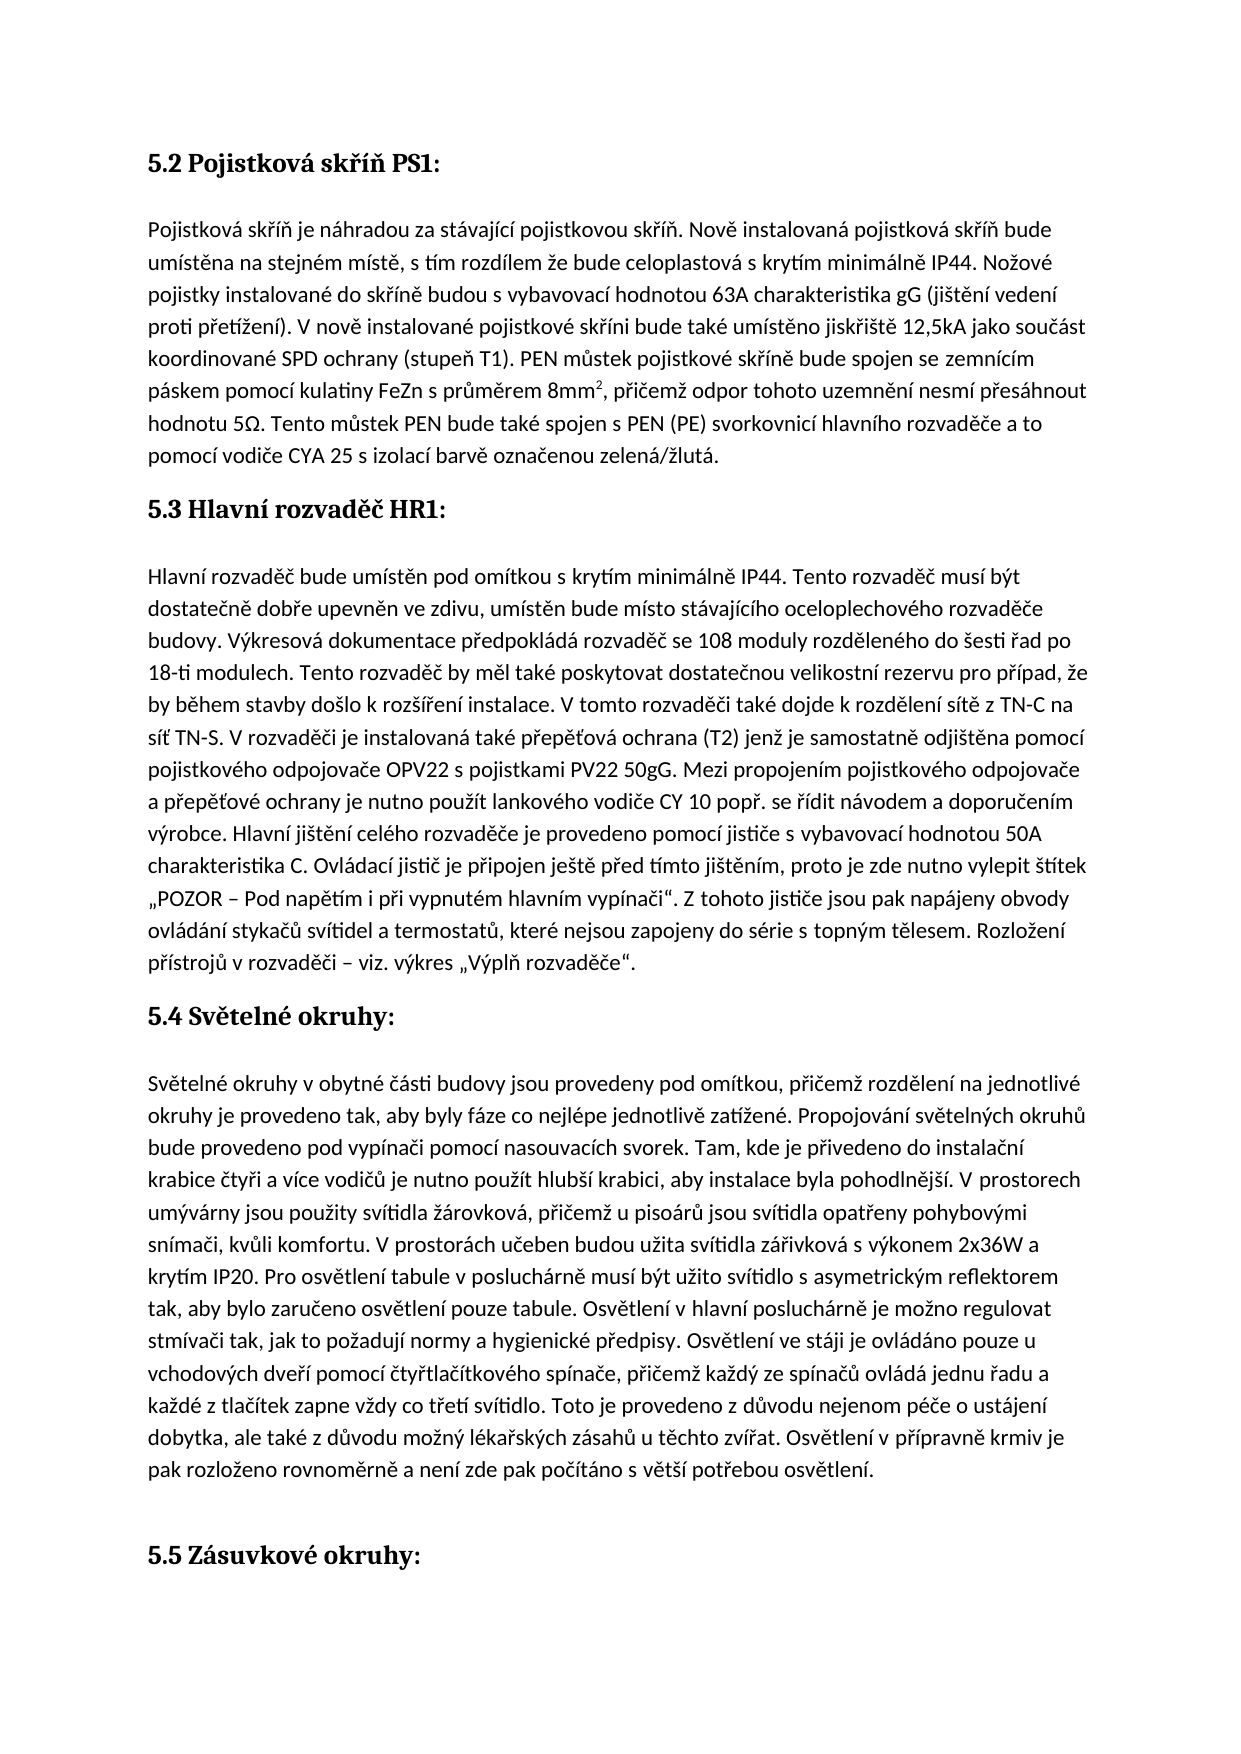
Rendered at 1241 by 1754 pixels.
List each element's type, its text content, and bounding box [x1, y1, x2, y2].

subtitle 5.2 Pojistková skříň PS1: [148, 148, 1093, 179]
subtitle 5.5 Zásuvkové okruhy: [148, 1540, 1093, 1572]
subtitle 5.4 Světelné okruhy: [148, 1001, 1093, 1032]
subtitle 5.3 Hlavní rozvaděč HR1: [148, 494, 1093, 525]
text Pojistková skříň je náhradou za stávající pojistkovou skříň. Nově instalovaná pojistková skříň bude umístěna na stejném místě, s tím rozdílem že bude celoplastová s krytím minimálně IP44. Nožové pojistky instalované do skříně budou s vybavovací hodnotou 63A charakteristika gG (jištění vedení proti přetížení). V nově instalované pojistkové skříni bude také umístěno jiskřiště 12,5kA jako součást koordinované SPD ochrany (stupeň T1). PEN můstek pojistkové skříně bude spojen se zemnícím páskem pomocí kulatiny FeZn s průměrem 8mm2, přičemž odpor tohoto uzemnění nesmí přesáhnout hodnotu 5Ω. Tento můstek PEN bude také spojen s PEN (PE) svorkovnicí hlavního rozvaděče a to pomocí vodiče CYA 25 s izolací barvě označenou zelená/žlutá. [148, 216, 1093, 469]
text Světelné okruhy v obytné části budovy jsou provedeny pod omítkou, přičemž rozdělení na jednotlivé okruhy je provedeno tak, aby byly fáze co nejlépe jednotlivě zatížené. Propojování světelných okruhů bude provedeno pod vypínači pomocí nasouvacích svorek. Tam, kde je přivedeno do instalační krabice čtyři a více vodičů je nutno použít hlubší krabici, aby instalace byla pohodlnější. V prostorech umývárny jsou použity svítidla žárovková, přičemž u pisoárů jsou svítidla opatřeny pohybovými snímači, kvůli komfortu. V prostorách učeben budou užita svítidla zářivková s výkonem 2x36W a krytím IP20. Pro osvětlení tabule v posluchárně musí být užito svítidlo s asymetrickým reflektorem tak, aby bylo zaručeno osvětlení pouze tabule. Osvětlení v hlavní posluchárně je možno regulovat stmívači tak, jak to požadují normy a hygienické předpisy. Osvětlení ve stáji je ovládáno pouze u vchodových dveří pomocí čtyřtlačítkového spínače, přičemž každý ze spínačů ovládá jednu řadu a každé z tlačítek zapne vždy co třetí svítidlo. Toto je provedeno z důvodu nejenom péče o ustájení dobytka, ale také z důvodu možný lékařských zásahů u těchto zvířat. Osvětlení v přípravně krmiv je pak rozloženo rovnoměrně a není zde pak počítáno s větší potřebou osvětlení. [148, 1069, 1093, 1483]
text Hlavní rozvaděč bude umístěn pod omítkou s krytím minimálně IP44. Tento rozvaděč musí být dostatečně dobře upevněn ve zdivu, umístěn bude místo stávajícího oceloplechového rozvaděče budovy. Výkresová dokumentace předpokládá rozvaděč se 108 moduly rozděleného do šesti řad po 18-ti modulech. Tento rozvaděč by měl také poskytovat dostatečnou velikostní rezervu pro případ, že by během stavby došlo k rozšíření instalace. V tomto rozvaděči také dojde k rozdělení sítě z TN-C na síť TN-S. V rozvaděči je instalovaná také přepěťová ochrana (T2) jenž je samostatně odjištěna pomocí pojistkového odpojovače OPV22 s pojistkami PV22 50gG. Mezi propojením pojistkového odpojovače a přepěťové ochrany je nutno použít lankového vodiče CY 10 popř. se řídit návodem a doporučením výrobce. Hlavní jištění celého rozvaděče je provedeno pomocí jističe s vybavovací hodnotou 50A charakteristika C. Ovládací jistič je připojen ještě před tímto jištěním, proto je zde nutno vylepit štítek „POZOR – Pod napětím i při vypnutém hlavním vypínači“. Z tohoto jističe jsou pak napájeny obvody ovládání stykačů svítidel a termostatů, které nejsou zapojeny do série s topným tělesem. Rozložení přístrojů v rozvaděči – viz. výkres „Výplň rozvaděče“. [148, 562, 1093, 976]
